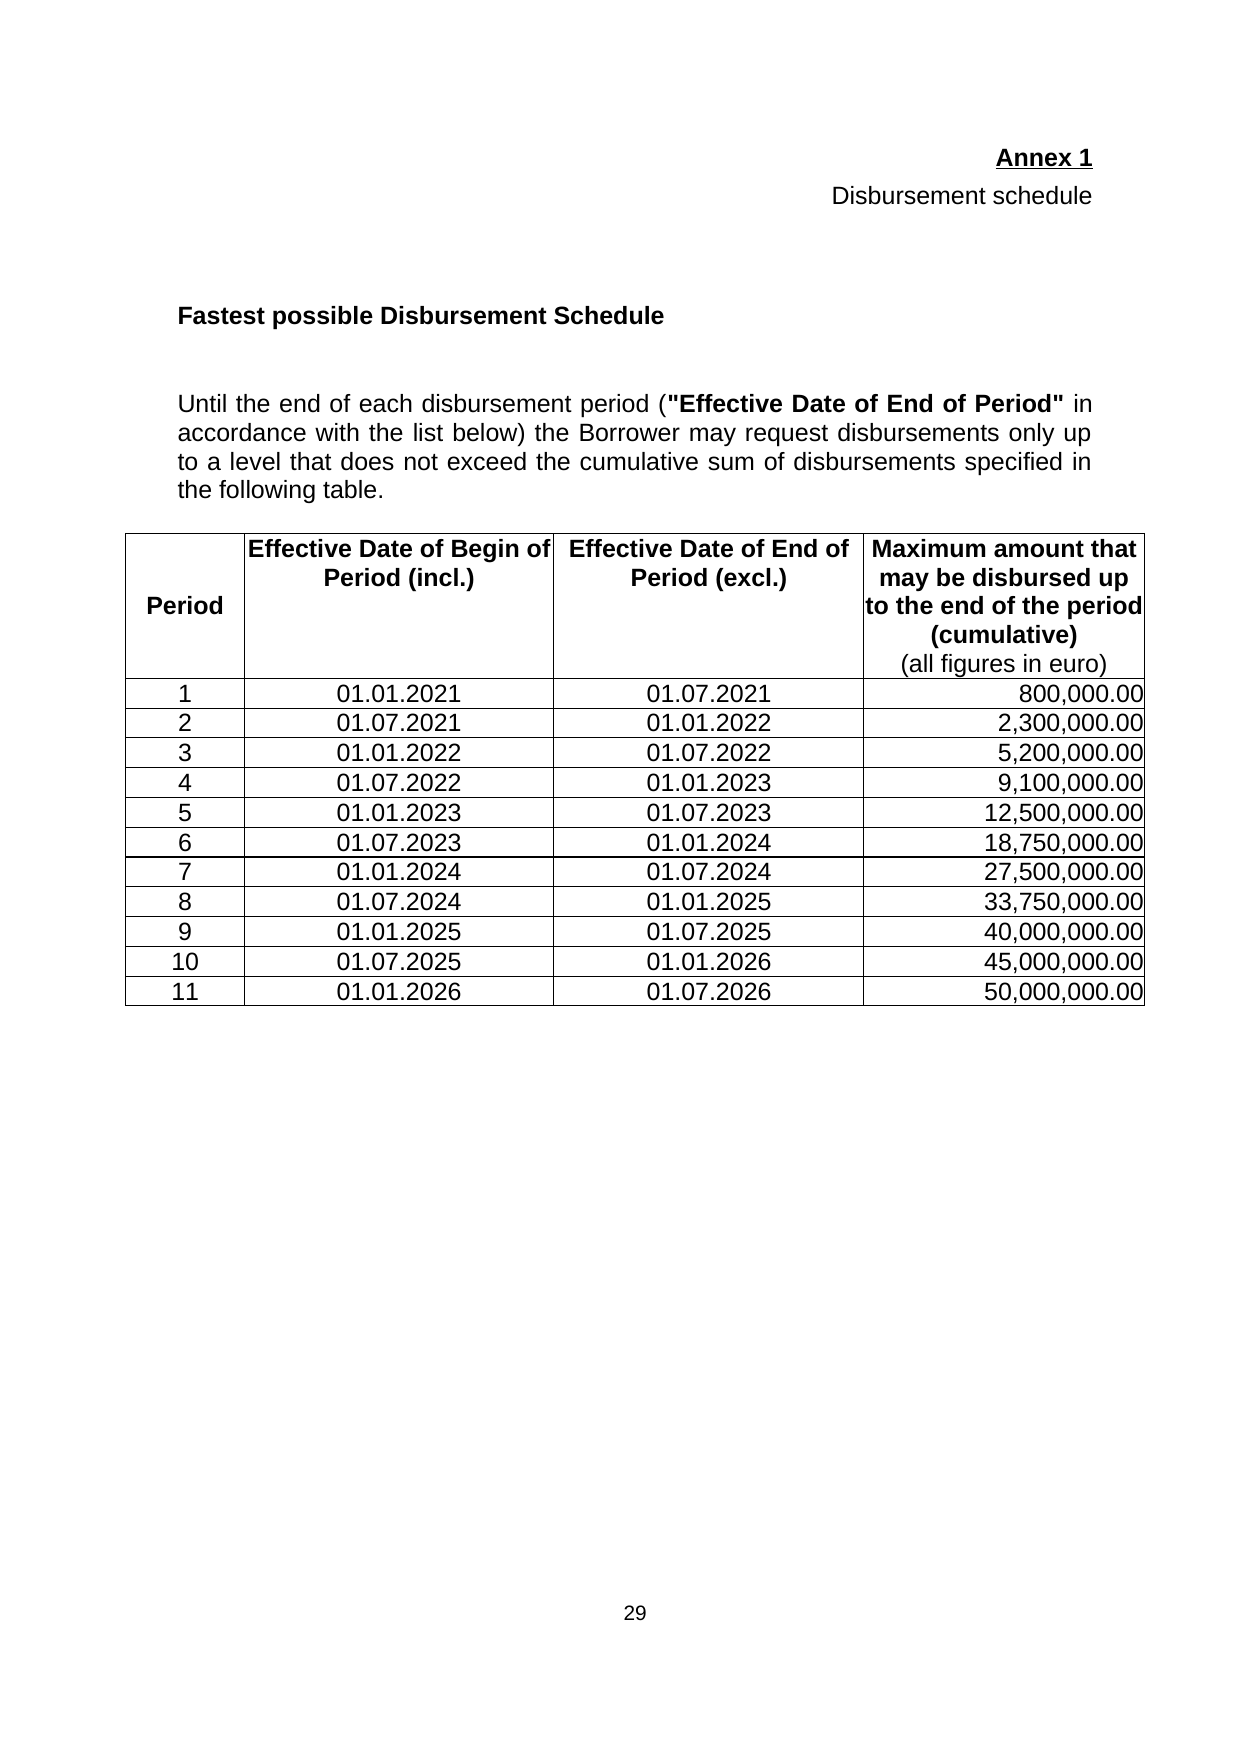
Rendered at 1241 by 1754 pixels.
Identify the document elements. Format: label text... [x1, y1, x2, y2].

table_cell 7 [126, 858, 244, 886]
text Fastest possible Disbursement Schedule [177, 294, 1092, 332]
table_cell 45,000,000.00 [864, 947, 1144, 976]
table_cell 40,000,000.00 [864, 917, 1144, 946]
table_cell 3 [126, 738, 244, 767]
table_cell 01.01.2023 [554, 768, 863, 797]
table_cell 01.07.2023 [554, 798, 863, 827]
table_cell 01.07.2025 [554, 917, 863, 946]
table_cell 33,750,000.00 [864, 887, 1144, 916]
table_cell 18,750,000.00 [864, 828, 1144, 856]
table_cell 01.01.2022 [245, 738, 553, 767]
table_cell 6 [126, 828, 244, 856]
table_cell 4 [126, 768, 244, 797]
table_cell 2 [126, 709, 244, 737]
table_cell 5 [126, 798, 244, 827]
text Until the end of each disbursement period ("Effective Date of End of Period" in accordance with the list below) the Borrower may request disbursements only up to a level that does not exceed the cumulative sum of disbursements specified in the following table. [177, 389, 1092, 504]
table_cell 10 [126, 947, 244, 976]
table_cell 27,500,000.00 [864, 858, 1144, 886]
list Disbursement schedule [709, 137, 1092, 212]
table_cell 01.01.2025 [554, 887, 863, 916]
table_cell 01.07.2022 [554, 738, 863, 767]
table_cell 50,000,000.00 [864, 977, 1144, 1005]
table_cell 01.01.2024 [245, 858, 553, 886]
table_cell 800,000.00 [864, 679, 1144, 707]
table_cell 8 [126, 887, 244, 916]
table_cell 01.01.2026 [245, 977, 553, 1005]
table_header Period [126, 534, 244, 678]
table_header Maximum amount that may be disbursed up to the end of the period (cumulative) (all figures in euro) [864, 534, 1144, 678]
table_header Effective Date of Begin of Period (incl.) [245, 534, 553, 678]
table_cell 5,200,000.00 [864, 738, 1144, 767]
table_cell 01.07.2024 [554, 858, 863, 886]
table_cell 01.01.2026 [554, 947, 863, 976]
table_cell 01.01.2021 [245, 679, 553, 707]
table_cell 9,100,000.00 [864, 768, 1144, 797]
table_cell 01.01.2024 [554, 828, 863, 856]
table_cell 01.07.2026 [554, 977, 863, 1005]
table_cell 12,500,000.00 [864, 798, 1144, 827]
table_cell 1 [126, 679, 244, 707]
table_cell 01.07.2023 [245, 828, 553, 856]
table_cell 9 [126, 917, 244, 946]
table_cell 01.07.2021 [245, 709, 553, 737]
table_cell 01.01.2022 [554, 709, 863, 737]
table_cell 11 [126, 977, 244, 1005]
table_cell 01.07.2024 [245, 887, 553, 916]
table_cell 01.01.2025 [245, 917, 553, 946]
table_cell 2,300,000.00 [864, 709, 1144, 737]
table_cell 01.01.2023 [245, 798, 553, 827]
table_cell 01.07.2025 [245, 947, 553, 976]
table_header Effective Date of End of Period (excl.) [554, 534, 863, 678]
table_cell 01.07.2021 [554, 679, 863, 707]
table_cell 01.07.2022 [245, 768, 553, 797]
